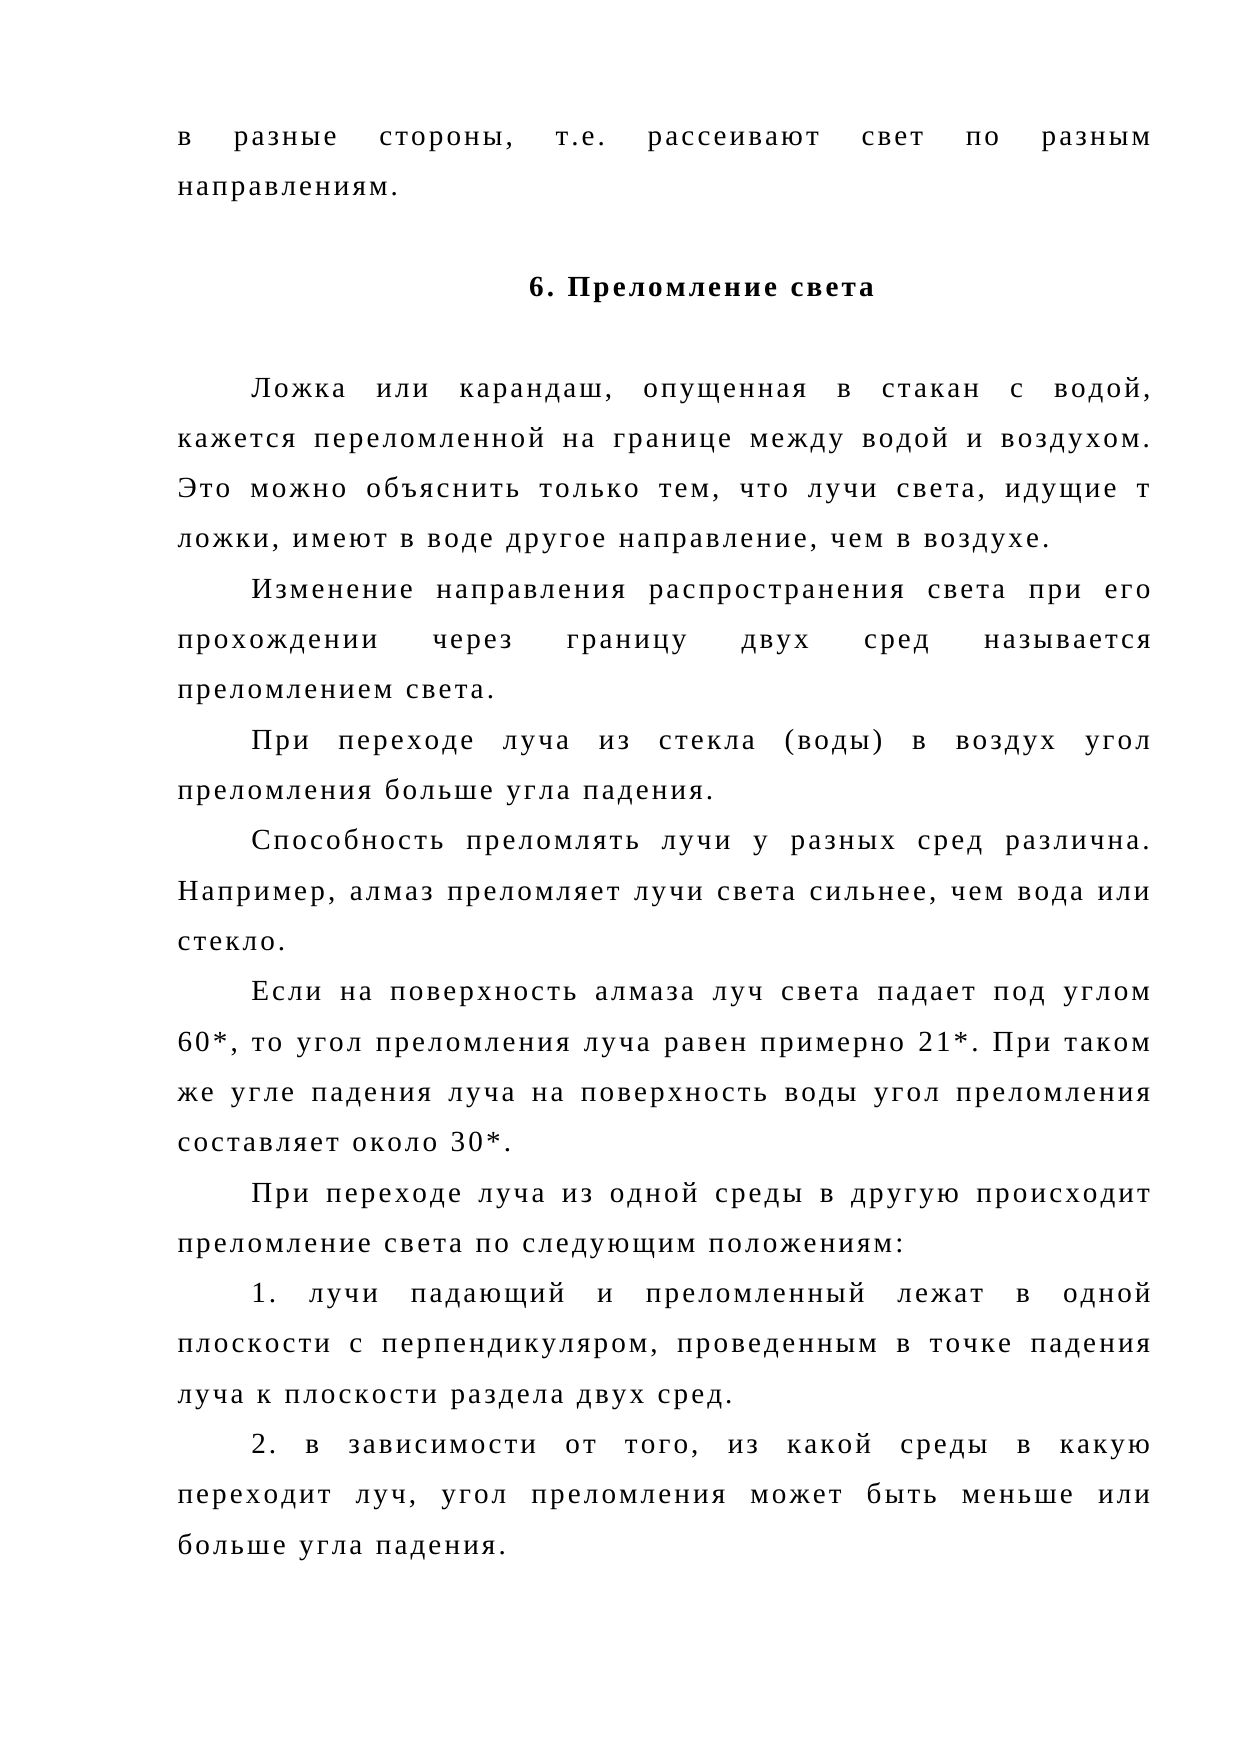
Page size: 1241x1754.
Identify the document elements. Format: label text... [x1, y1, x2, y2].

text Ложка или карандаш, опущенная в стакан с водой, кажется переломленной на границе между водой и воздухом. Это можно объяснить только тем, что лучи света, идущие т ложки, имеют в воде другое направление, чем в воздухе. [177, 370, 1152, 554]
text Если на поверхность алмаза луч света падает под углом 60*, то угол преломления луча равен примерно 21*. При таком же угле падения луча на поверхность воды угол преломления составляет около 30*. [177, 973, 1152, 1158]
text Способность преломлять лучи у разных сред различна. Например, алмаз преломляет лучи света сильнее, чем вода или стекло. [177, 822, 1152, 957]
text 2. в зависимости от того, из какой среды в какую переходит луч, угол преломления может быть меньше или больше угла падения. [177, 1426, 1152, 1560]
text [177, 118, 1152, 202]
text При переходе луча из стекла (воды) в воздух угол преломления больше угла падения. [177, 722, 1152, 806]
text Изменение направления распространения света при его прохождении через границу двух сред называется преломлением света. [177, 571, 1152, 705]
text 6. Преломление света [177, 269, 1152, 303]
text 1. лучи падающий и преломленный лежат в одной плоскости с перпендикуляром, проведенным в точке падения луча к плоскости раздела двух сред. [177, 1275, 1152, 1409]
text При переходе луча из одной среды в другую происходит преломление света по следующим положениям: [177, 1175, 1152, 1258]
